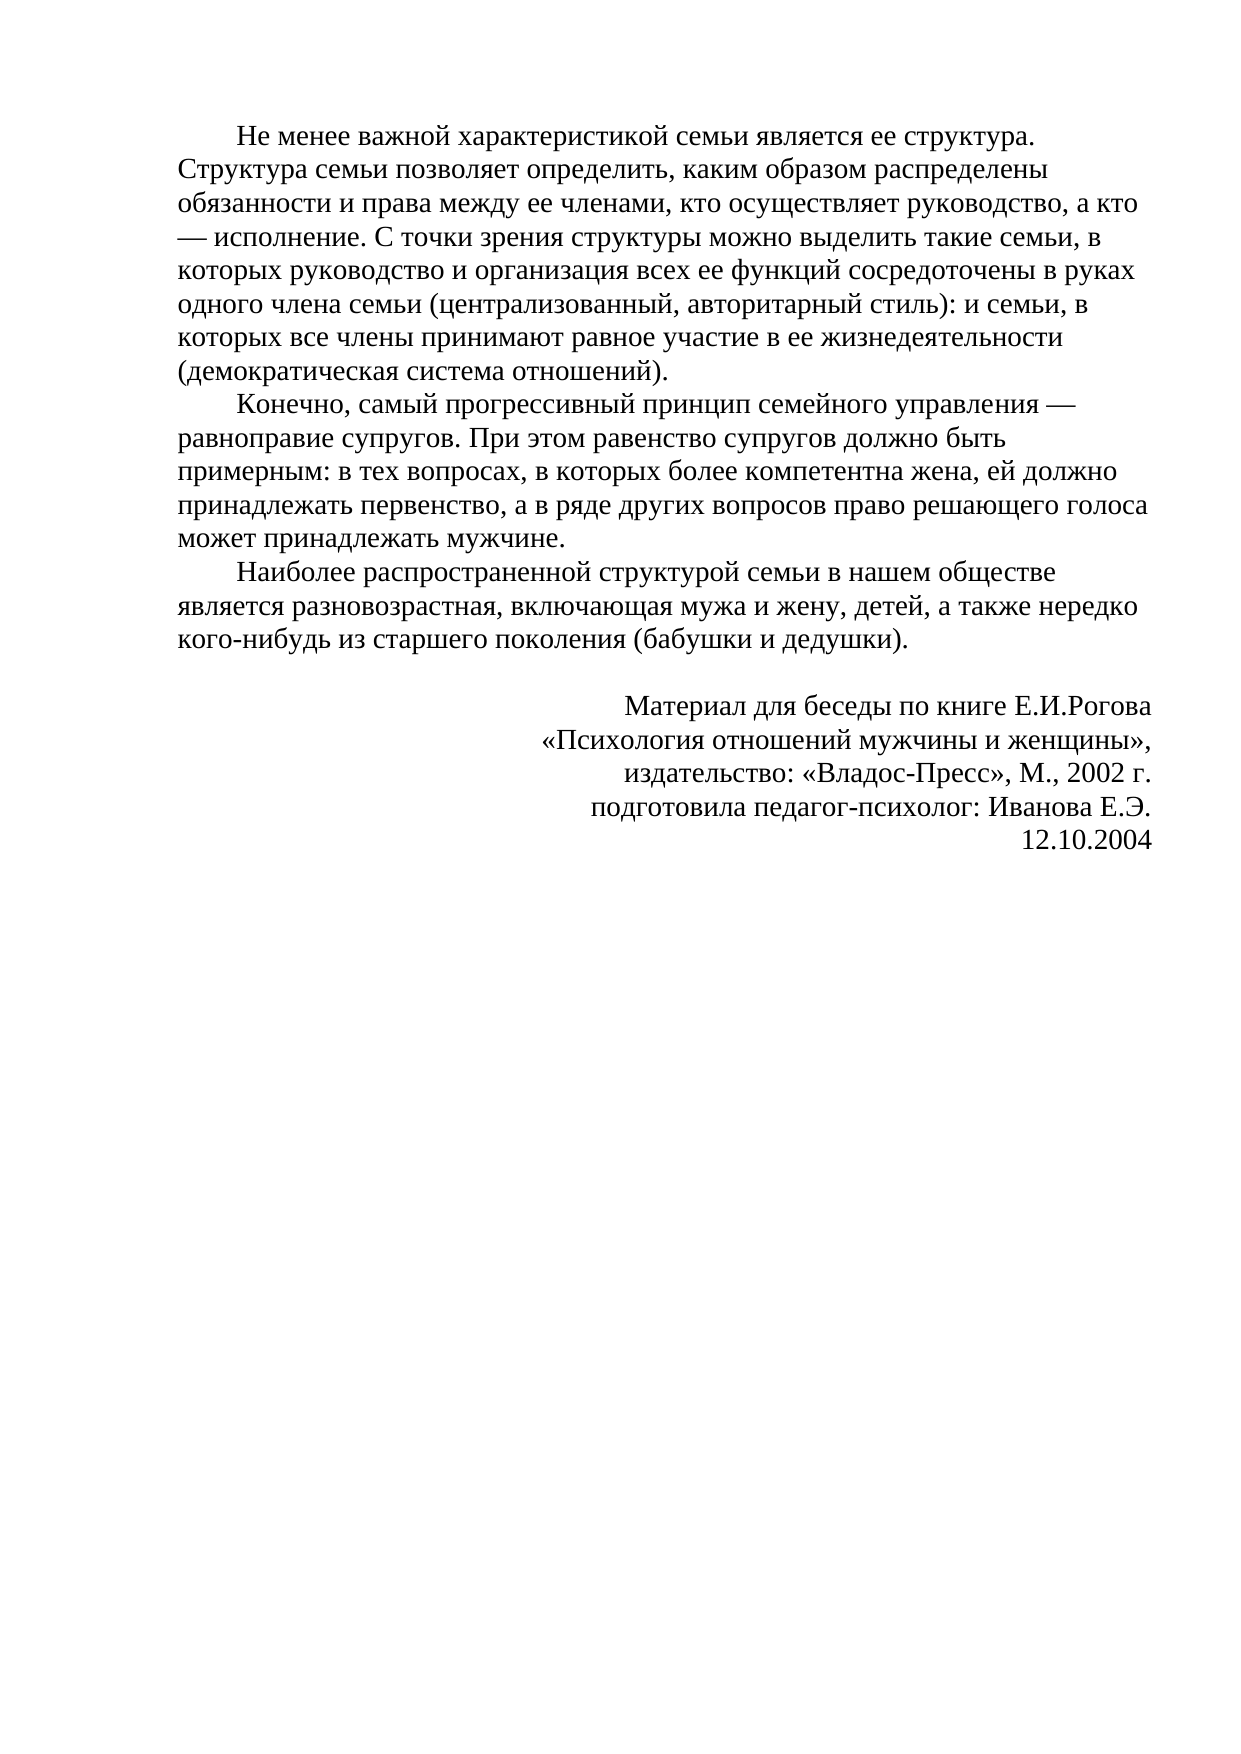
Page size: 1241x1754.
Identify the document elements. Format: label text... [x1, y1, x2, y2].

text Не менее важной характеристикой семьи является ее структура. Структура семьи позволяет определить, каким образом распределены обязанности и права между ее членами, кто осуществляет руководство, а кто — исполнение. С точки зрения структуры можно выделить такие семьи, в которых руководство и организация всех ее функций сосредоточены в руках одного члена семьи (централизованный, авторитарный стиль): и семьи, в которых все члены принимают равное участие в ее жизнедеятельности (демократическая система отношений). [177, 118, 1152, 386]
text подготовила педагог-психолог: Иванова Е.Э. [177, 789, 1152, 822]
text 12.10.2004 [177, 822, 1152, 856]
text Материал для беседы по книге Е.И.Рогова [177, 688, 1152, 722]
text издательство: «Владос-Пресс», М., 2002 г. [177, 755, 1152, 789]
text Наиболее распространенной структурой семьи в нашем обществе является разновозрастная, включающая мужа и жену, детей, а также нередко кого-нибудь из старшего поколения (бабушки и дедушки). [177, 554, 1152, 655]
text «Психология отношений мужчины и женщины», [177, 722, 1152, 755]
text Конечно, самый прогрессивный принцип семейного управления — равноправие супругов. При этом равенство супругов должно быть примерным: в тех вопросах, в которых более компетентна жена, ей должно принадлежать первенство, а в ряде других вопросов право решающего голоса может принадлежать мужчине. [177, 386, 1152, 554]
